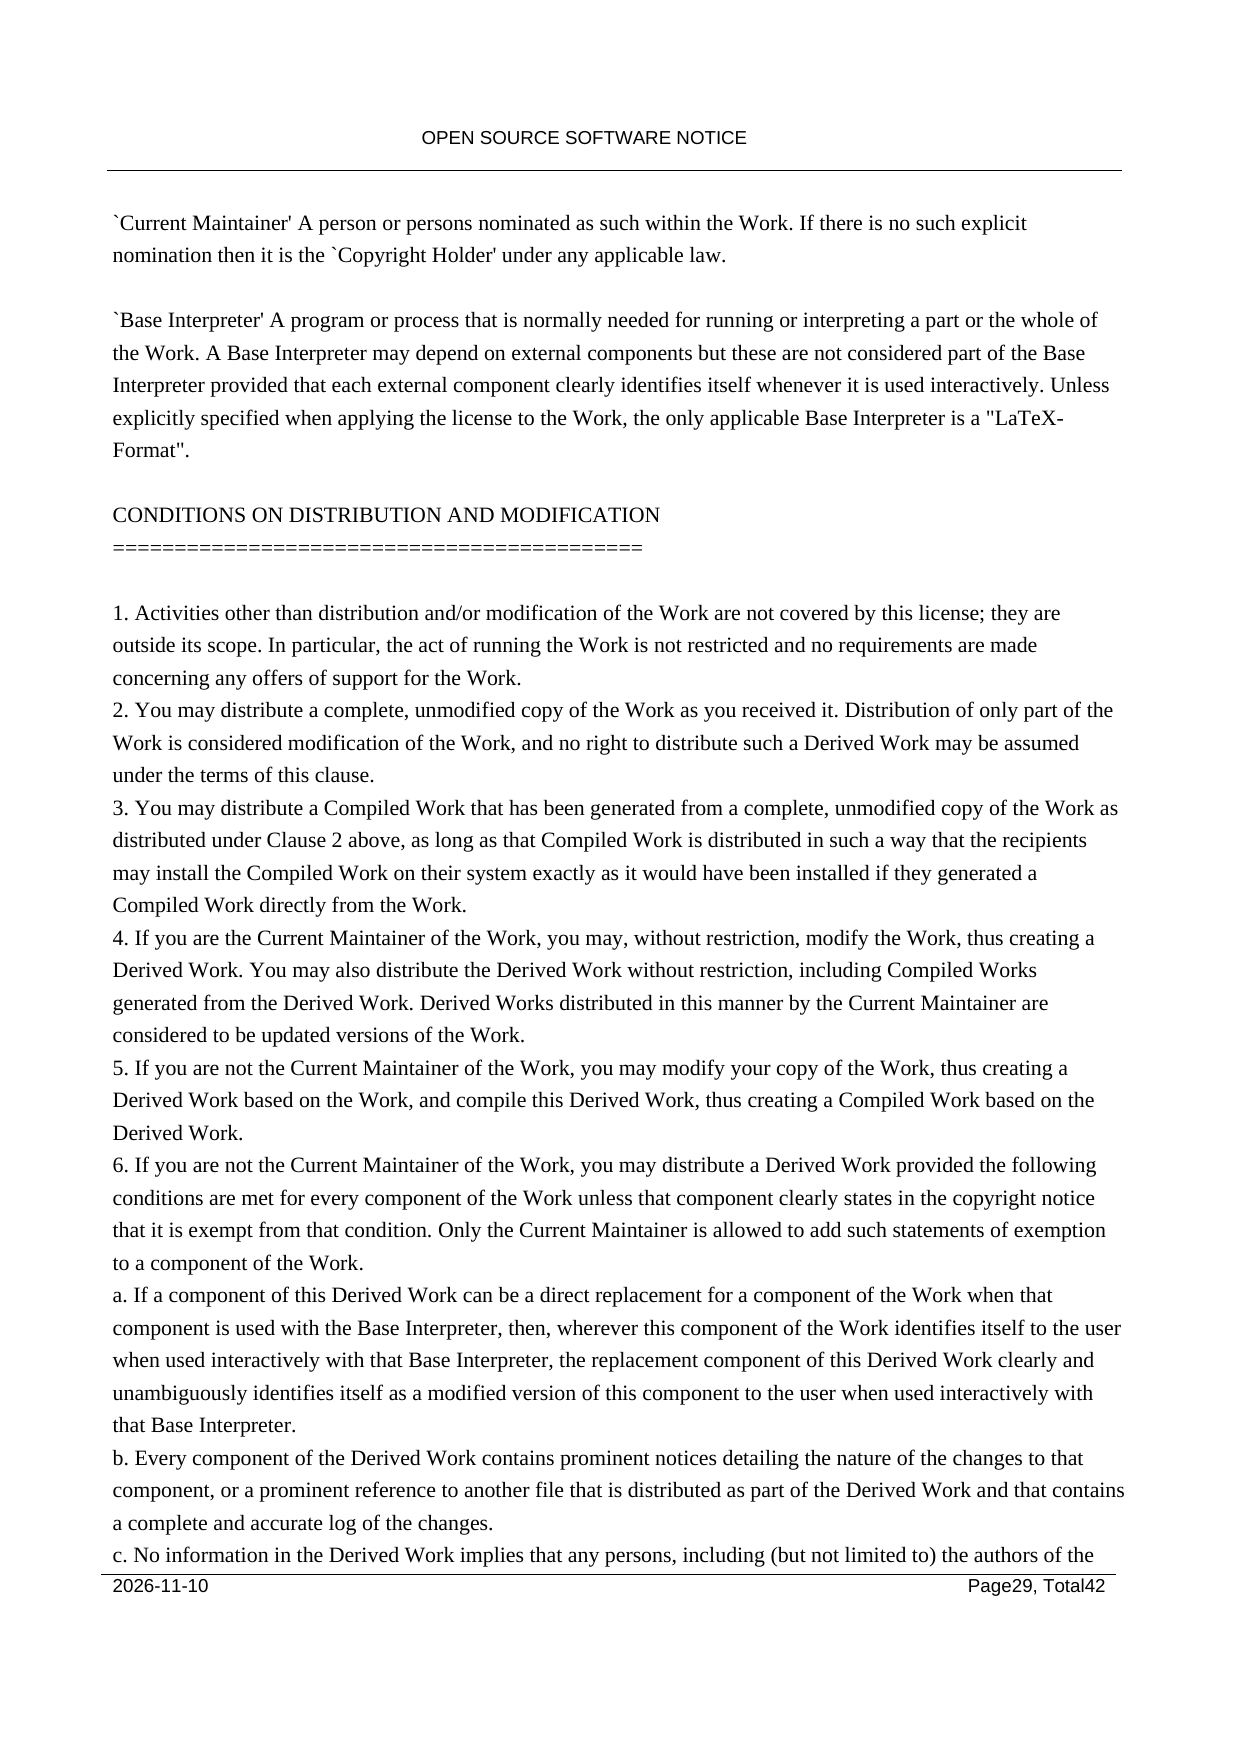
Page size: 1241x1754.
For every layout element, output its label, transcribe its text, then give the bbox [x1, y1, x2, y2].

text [112, 1539, 1128, 1571]
text 4. If you are the Current Maintainer of the Work, you may, without restriction, modify the Work, thus creating a Derived Work. You may also distribute the Derived Work without restriction, including Compiled Works generated from the Derived Work. Derived Works distributed in this manner by the Current Maintainer are considered to be updated versions of the Work. [112, 921, 1128, 1051]
text =========================================== [112, 531, 1128, 564]
text 2. You may distribute a complete, unmodified copy of the Work as you received it. Distribution of only part of the Work is considered modification of the Work, and no right to distribute such a Derived Work may be assumed under the terms of this clause. [112, 694, 1128, 791]
text 6. If you are not the Current Maintainer of the Work, you may distribute a Derived Work provided the following conditions are met for every component of the Work unless that component clearly states in the copyright notice that it is exempt from that condition. Only the Current Maintainer is allowed to add such statements of exemption to a component of the Work. [112, 1149, 1128, 1279]
text 3. You may distribute a Compiled Work that has been generated from a complete, unmodified copy of the Work as distributed under Clause 2 above, as long as that Compiled Work is distributed in such a way that the recipients may install the Compiled Work on their system exactly as it would have been installed if they generated a Compiled Work directly from the Work. [112, 791, 1128, 921]
text `Current Maintainer' A person or persons nominated as such within the Work. If there is no such explicit nomination then it is the `Copyright Holder' under any applicable law. [112, 206, 1128, 271]
text a. If a component of this Derived Work can be a direct replacement for a component of the Work when that component is used with the Base Interpreter, then, wherever this component of the Work identifies itself to the user when used interactively with that Base Interpreter, the replacement component of this Derived Work clearly and unambiguously identifies itself as a modified version of this component to the user when used interactively with that Base Interpreter. [112, 1279, 1128, 1441]
text 5. If you are not the Current Maintainer of the Work, you may modify your copy of the Work, thus creating a Derived Work based on the Work, and compile this Derived Work, thus creating a Compiled Work based on the Derived Work. [112, 1051, 1128, 1149]
text 1. Activities other than distribution and/or modification of the Work are not covered by this license; they are outside its scope. In particular, the act of running the Work is not restricted and no requirements are made concerning any offers of support for the Work. [112, 596, 1128, 694]
text b. Every component of the Derived Work contains prominent notices detailing the nature of the changes to that component, or a prominent reference to another file that is distributed as part of the Derived Work and that contains a complete and accurate log of the changes. [112, 1441, 1128, 1539]
text CONDITIONS ON DISTRIBUTION AND MODIFICATION [112, 499, 1128, 531]
text `Base Interpreter' A program or process that is normally needed for running or interpreting a part or the whole of the Work. A Base Interpreter may depend on external components but these are not considered part of the Base Interpreter provided that each external component clearly identifies itself whenever it is used interactively. Unless explicitly specified when applying the license to the Work, the only applicable Base Interpreter is a "LaTeX-Format". [112, 304, 1128, 466]
